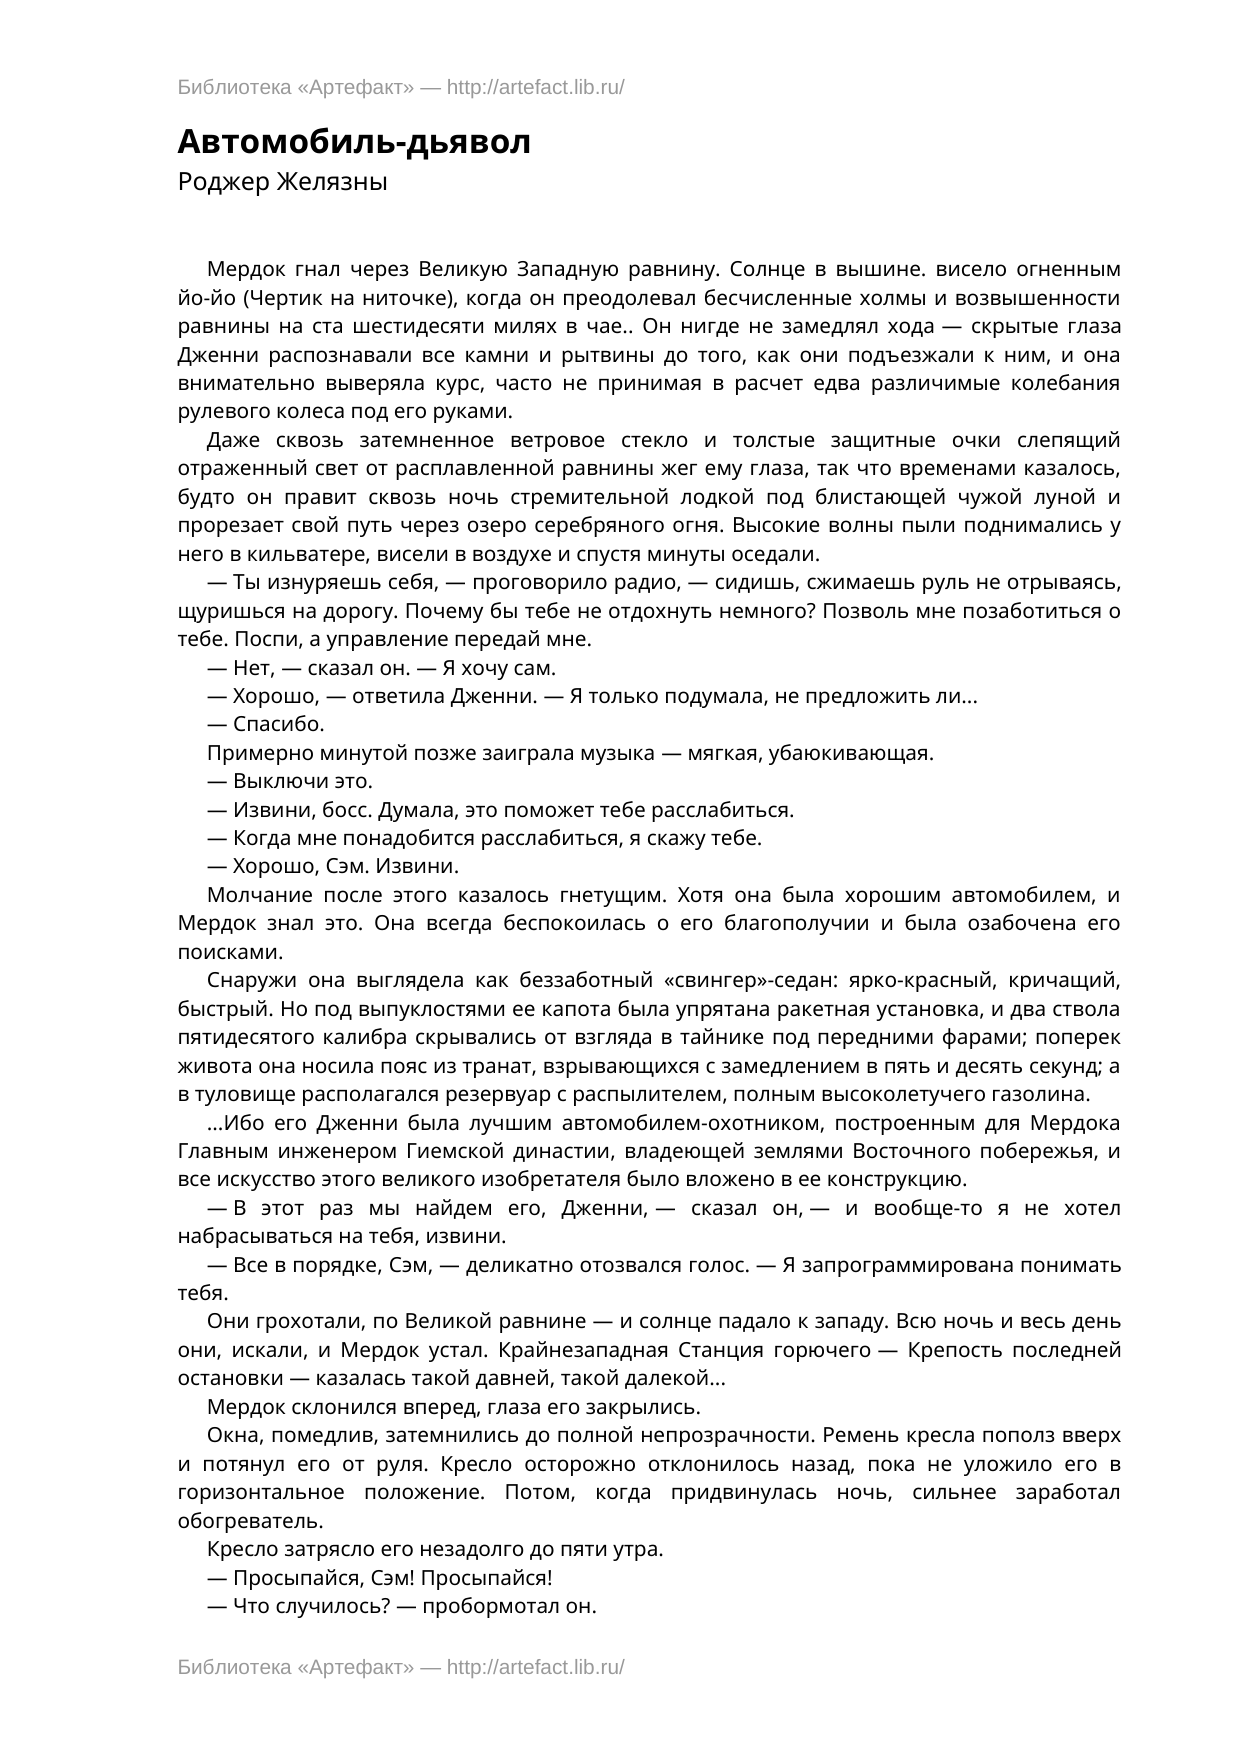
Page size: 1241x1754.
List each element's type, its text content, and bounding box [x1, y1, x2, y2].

text — Все в порядке, Сэм, — деликатно отозвался голос. — Я запрограммирована понимать тебя. [177, 1250, 1122, 1307]
text — Ты изнуряешь себя, — проговорило радио, — сидишь, сжимаешь руль не отрываясь, щуришься на дорогу. Почему бы тебе не отдохнуть немного? Позволь мне позаботиться о тебе. Поспи, а управление передай мне. [177, 567, 1122, 653]
subtitle Автомобиль-дьявол [177, 118, 1122, 163]
text Кресло затрясло его незадолго до пяти утра. [177, 1534, 1122, 1563]
text Они грохотали, по Великой равнине — и солнце падало к западу. Всю ночь и весь день они, искали, и Мердок устал. Крайнезападная Станция горючего — Крепость последней остановки — казалась такой давней, такой далекой... [177, 1307, 1122, 1392]
text ...Ибо его Дженни была лучшим автомобилем-охотником, построенным для Мердока Главным инженером Гиемской династии, владеющей землями Восточного побережья, и все искусство этого великого изобретателя было вложено в ее конструкцию. [177, 1108, 1122, 1193]
text — Просыпайся, Сэм! Просыпайся! [177, 1563, 1122, 1591]
text Молчание после этого казалось гнетущим. Хотя она была хорошим автомобилем, и Мердок знал это. Она всегда беспокоилась о его благополучии и была озабочена его поисками. [177, 880, 1122, 965]
subtitle Роджер Желязны [177, 163, 1122, 198]
text — Что случилось? — пробормотал он. [177, 1591, 1122, 1619]
text Снаружи она выглядела как беззаботный «свингер»-седан: ярко-красный, кричащий, быстрый. Но под выпуклостями ее капота была упрятана ракетная установка, и два ствола пятидесятого калибра скрывались от взгляда в тайнике под передними фарами; поперек живота она носила пояс из транат, взрывающихся с замедлением в пять и десять секунд; а в туловище располагался резервуар с распылителем, полным высоколетучего газолина. [177, 965, 1122, 1108]
text Мердок склонился вперед, глаза его закрылись. [177, 1392, 1122, 1420]
text Мердок гнал через Великую Западную равнину. Солнце в вышине. висело огненным йо-йо (Чертик на ниточке), когда он преодолевал бесчисленные холмы и возвышенности равнины на ста шестидесяти милях в чае.. Он нигде не замедлял хода — скрытые глаза Дженни распознавали все камни и рытвины до того, как они подъезжали к ним, и она внимательно выверяла курс, часто не принимая в расчет едва различимые колебания рулевого колеса под его руками. [177, 254, 1122, 425]
text — Нет, — сказал он. — Я хочу сам. [177, 653, 1122, 681]
text — Когда мне понадобится расслабиться, я скажу тебе. [177, 823, 1122, 852]
text — Извини, босс. Думала, это поможет тебе расслабиться. [177, 795, 1122, 823]
text — Выключи это. [177, 766, 1122, 795]
text — Хорошо, Сэм. Извини. [177, 852, 1122, 880]
text — Хорошо, — ответила Дженни. — Я только подумала, не предложить ли... [177, 681, 1122, 709]
text — В этот раз мы найдем его, Дженни, — сказал он, — и вообще-то я не хотел набрасываться на тебя, извини. [177, 1193, 1122, 1250]
text Даже сквозь затемненное ветровое стекло и толстые защитные очки слепящий отраженный свет от расплавленной равнины жег ему глаза, так что временами казалось, будто он правит сквозь ночь стремительной лодкой под блистающей чужой луной и прорезает свой путь через озеро серебряного огня. Высокие волны пыли поднимались у него в кильватере, висели в воздухе и спустя минуты оседали. [177, 425, 1122, 567]
text Окна, помедлив, затемнились до полной непрозрачности. Ремень кресла пополз вверх и потянул его от руля. Кресло осторожно отклонилось назад, пока не уложило его в горизонтальное положение. Потом, когда придвинулась ночь, сильнее заработал обогреватель. [177, 1420, 1122, 1534]
text Примерно минутой позже заиграла музыка — мягкая, убаюкивающая. [177, 738, 1122, 766]
text — Спасибо. [177, 709, 1122, 738]
